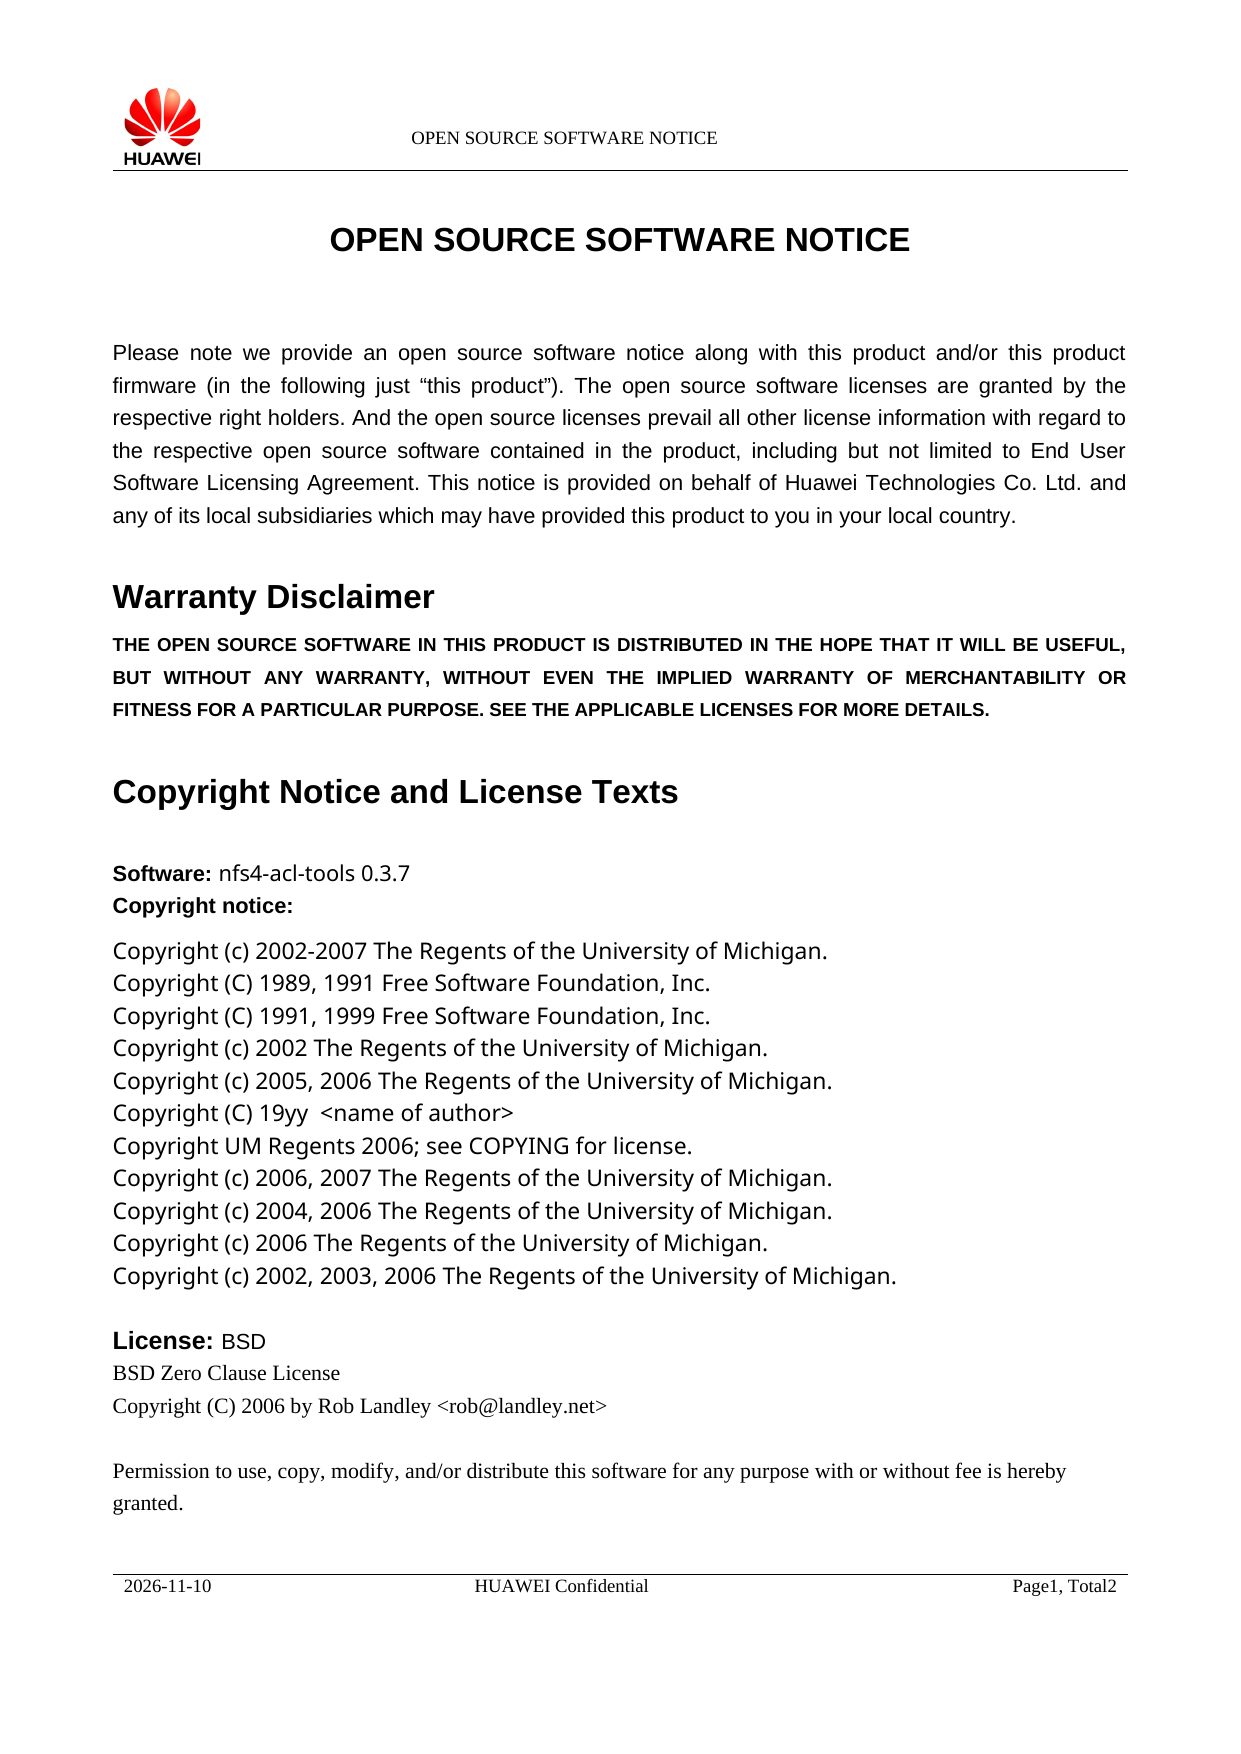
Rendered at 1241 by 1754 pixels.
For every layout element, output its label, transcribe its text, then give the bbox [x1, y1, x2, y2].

text License: BSD [112, 1324, 1128, 1356]
text The open source software in this product is distributed in the hope that it will be useful, but WITHOUT ANY WARRANTY, without even the implied warranty of MERCHANTABILITY or FITNESS FOR A PARTICULAR PURPOSE. See the applicable licenses for more details. [112, 629, 1128, 726]
picture [124, 88, 201, 165]
text Copyright (c) 2002-2007 The Regents of the University of Michigan. Copyright (C) 1989, 1991 Free Software Foundation, Inc. Copyright (C) 1991, 1999 Free Software Foundation, Inc. Copyright (c) 2002 The Regents of the University of Michigan. Copyright (c) 2005, 2006 The Regents of the University of Michigan. Copyright (C) 19yy <name of author> Copyright UM Regents 2006; see COPYING for license. Copyright (c) 2006, 2007 The Regents of the University of Michigan. Copyright (c) 2004, 2006 The Regents of the University of Michigan. Copyright (c) 2006 The Regents of the University of Michigan. Copyright (c) 2002, 2003, 2006 The Regents of the University of Michigan. [112, 934, 1128, 1324]
title Software: nfs4-acl-tools 0.3.7 [112, 856, 1128, 889]
text Copyright notice: [112, 889, 1128, 921]
text Warranty Disclaimer [112, 564, 1128, 629]
text Copyright Notice and License Texts [112, 759, 1128, 824]
text OPEN SOURCE SOFTWARE NOTICE [112, 206, 1128, 271]
text Please note we provide an open source software notice along with this product and/or this product firmware (in the following just “this product”). The open source software licenses are granted by the respective right holders. And the open source licenses prevail all other license information with regard to the respective open source software contained in the product, including but not limited to End User Software Licensing Agreement. This notice is provided on behalf of Huawei Technologies Co. Ltd. and any of its local subsidiaries which may have provided this product to you in your local country. [112, 336, 1128, 531]
